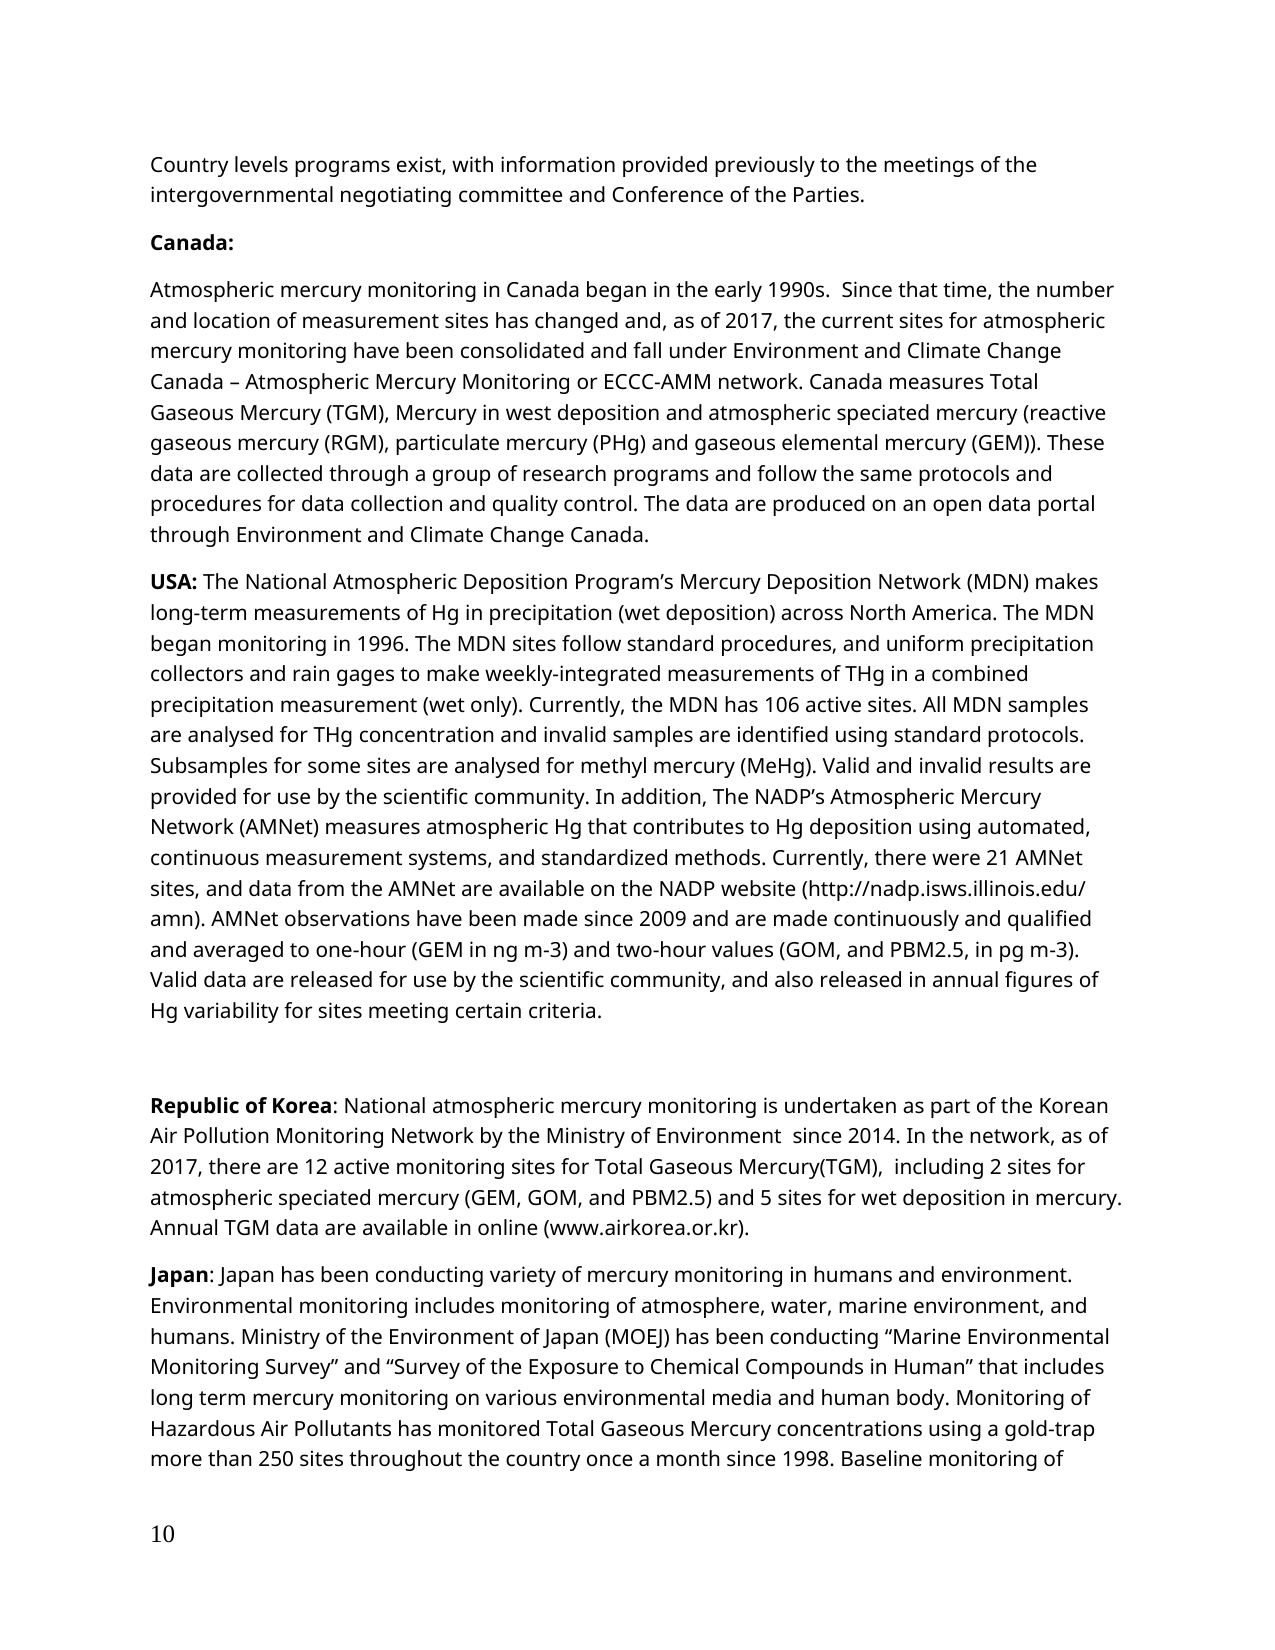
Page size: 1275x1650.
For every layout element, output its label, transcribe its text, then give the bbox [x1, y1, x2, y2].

text Canada: [150, 228, 1125, 256]
text Country levels programs exist, with information provided previously to the meetings of the intergovernmental negotiating committee and Conference of the Parties. [150, 150, 1125, 209]
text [150, 1261, 1125, 1473]
text USA: The National Atmospheric Deposition Program’s Mercury Deposition Network (MDN) makes long-term measurements of Hg in precipitation (wet deposition) across North America. The MDN began monitoring in 1996. The MDN sites follow standard procedures, and uniform precipitation collectors and rain gages to make weekly-integrated measurements of THg in a combined precipitation measurement (wet only). Currently, the MDN has 106 active sites. All MDN samples are analysed for THg concentration and invalid samples are identified using standard protocols. Subsamples for some sites are analysed for methyl mercury (MeHg). Valid and invalid results are provided for use by the scientific community. In addition, The NADP’s Atmospheric Mercury Network (AMNet) measures atmospheric Hg that contributes to Hg deposition using automated, continuous measurement systems, and standardized methods. Currently, there were 21 AMNet sites, and data from the AMNet are available on the NADP website (http://nadp.isws.illinois.edu/ amn). AMNet observations have been made since 2009 and are made continuously and qualified and averaged to one-hour (GEM in ng m-3) and two-hour values (GOM, and PBM2.5, in pg m-3). Valid data are released for use by the scientific community, and also released in annual figures of Hg variability for sites meeting certain criteria. [150, 567, 1125, 1025]
text Republic of Korea: National atmospheric mercury monitoring is undertaken as part of the Korean Air Pollution Monitoring Network by the Ministry of Environment since 2014. In the network, as of 2017, there are 12 active monitoring sites for Total Gaseous Mercury(TGM), including 2 sites for atmospheric speciated mercury (GEM, GOM, and PBM2.5) and 5 sites for wet deposition in mercury. Annual TGM data are available in online (www.airkorea.or.kr). [150, 1091, 1125, 1242]
text Atmospheric mercury monitoring in Canada began in the early 1990s. Since that time, the number and location of measurement sites has changed and, as of 2017, the current sites for atmospheric mercury monitoring have been consolidated and fall under Environment and Climate Change Canada – Atmospheric Mercury Monitoring or ECCC-AMM network. Canada measures Total Gaseous Mercury (TGM), Mercury in west deposition and atmospheric speciated mercury (reactive gaseous mercury (RGM), particulate mercury (PHg) and gaseous elemental mercury (GEM)). These data are collected through a group of research programs and follow the same protocols and procedures for data collection and quality control. The data are produced on an open data portal through Environment and Climate Change Canada. [150, 275, 1125, 549]
